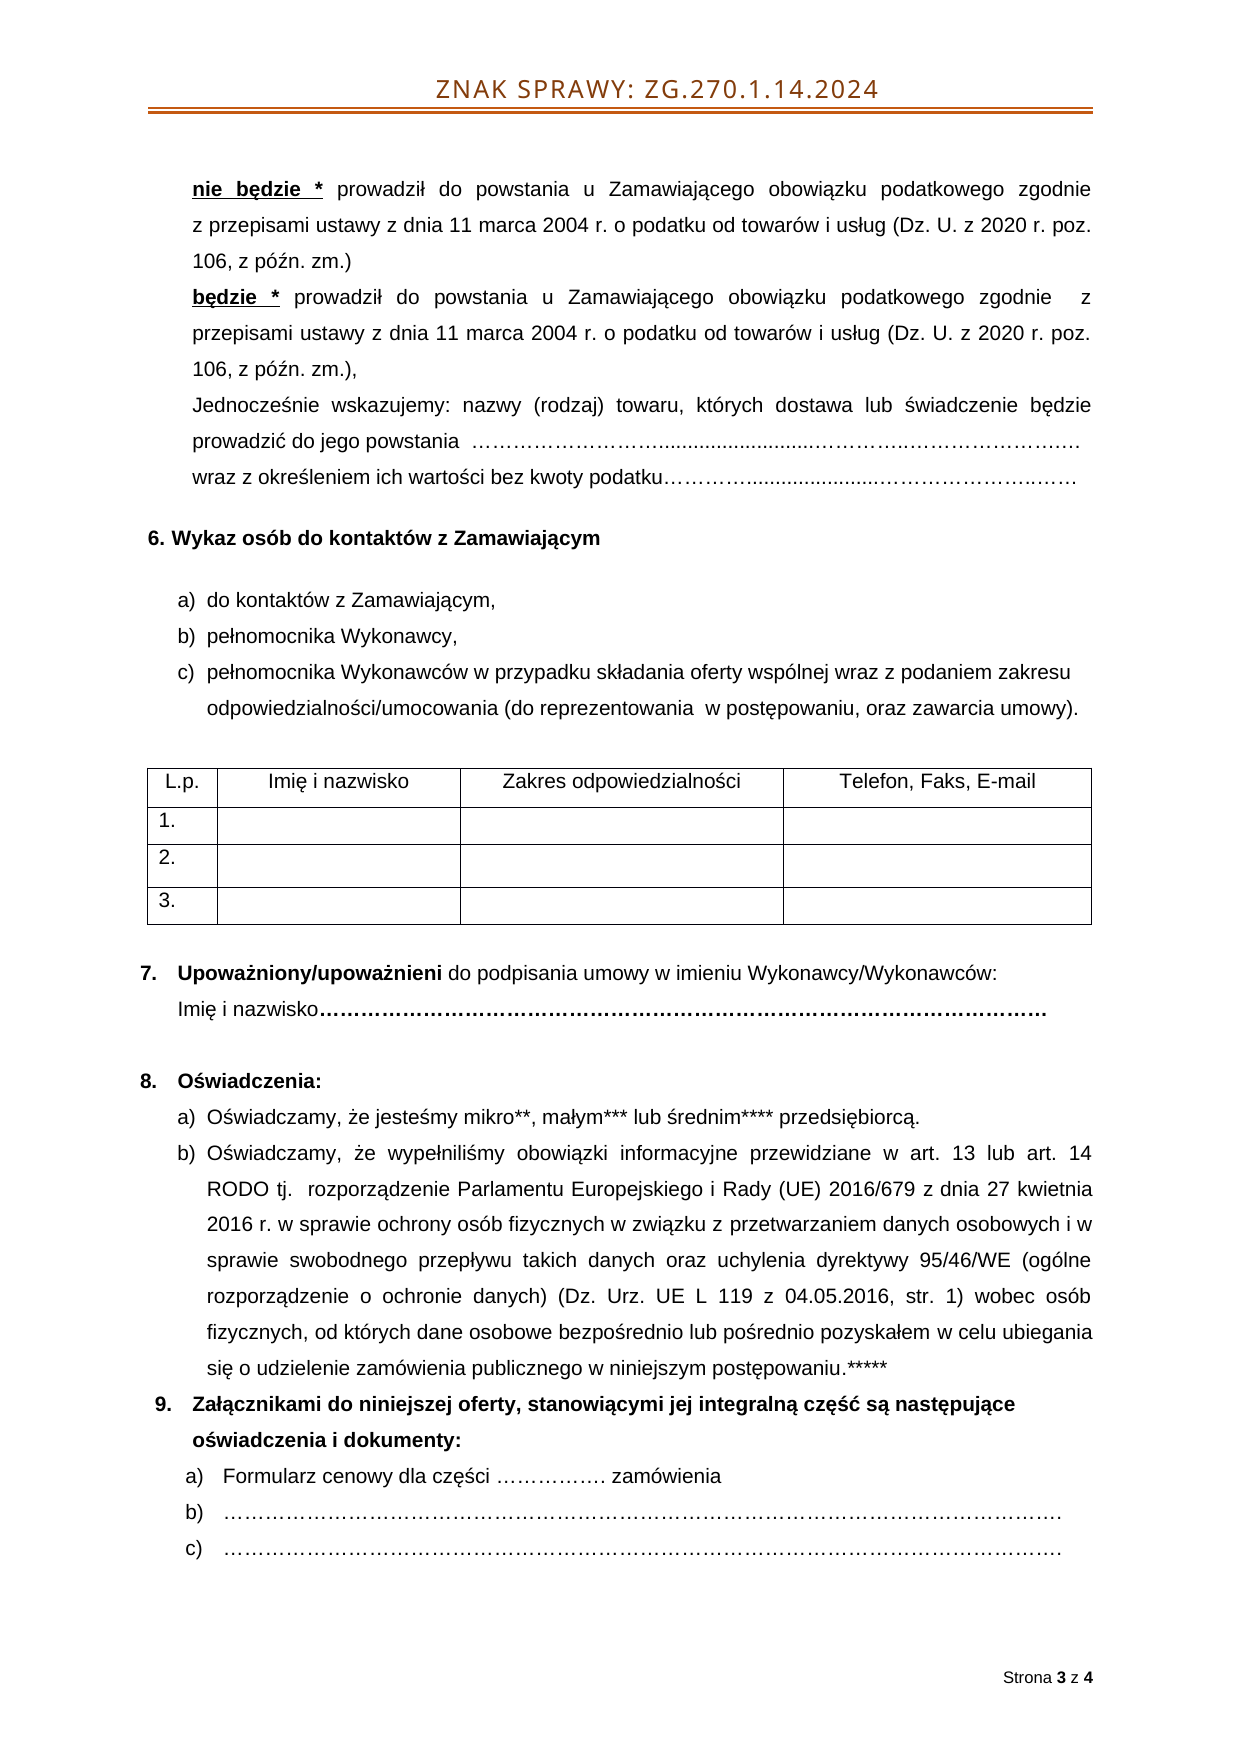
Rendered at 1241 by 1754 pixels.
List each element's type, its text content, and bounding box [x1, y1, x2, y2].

list Upoważniony/upoważnieni do podpisania umowy w imieniu Wykonawcy/Wykonawców: [140, 961, 1093, 985]
table_cell [148, 888, 217, 924]
text Jednocześnie wskazujemy: nazwy (rodzaj) towaru, których dostawa lub świadczenie będzie prowadzić do jego powstania ………………………...........................…………..………………….… [192, 393, 1093, 453]
table_header Imię i nazwisko [218, 769, 460, 807]
table_cell [461, 888, 783, 924]
list pełnomocnika Wykonawcy, [177, 624, 1093, 648]
text 6. Wykaz osób do kontaktów z Zamawiającym [148, 526, 1093, 549]
list Załącznikami do niniejszej oferty, stanowiącymi jej integralną część są następujące oświadczenia i dokumenty: [154, 1392, 1093, 1452]
table_cell [218, 845, 460, 887]
list …………………………………………………………………………………………………………. [185, 1536, 1093, 1560]
text wraz z określeniem ich wartości bez kwoty podatku………….......................…………………..…… [148, 465, 1093, 489]
list Oświadczamy, że wypełniliśmy obowiązki informacyjne przewidziane w art. 13 lub art. 14 RODO tj. rozporządzenie Parlamentu Europejskiego i Rady (UE) 2016/679 z dnia 27 kwietnia 2016 r. w sprawie ochrony osób fizycznych w związku z przetwarzaniem danych osobowych i w sprawie swobodnego przepływu takich danych oraz uchylenia dyrektywy 95/46/WE (ogólne rozporządzenie o ochronie danych) (Dz. Urz. UE L 119 z 04.05.2016, str. 1) wobec osób fizycznych, od których dane osobowe bezpośrednio lub pośrednio pozyskałem w celu ubiegania się o udzielenie zamówienia publicznego w niniejszym postępowaniu.***** [177, 1140, 1093, 1380]
table_cell [784, 845, 1091, 887]
list …………………………………………………………………………………………………………. [185, 1500, 1093, 1524]
table_cell [148, 845, 217, 887]
table_cell [461, 845, 783, 887]
table_cell [461, 808, 783, 844]
list pełnomocnika Wykonawców w przypadku składania oferty wspólnej wraz z podaniem zakresu odpowiedzialności/umocowania (do reprezentowania w postępowaniu, oraz zawarcia umowy). [177, 659, 1093, 719]
table_cell [784, 888, 1091, 924]
table_cell [148, 808, 217, 844]
table_header L.p. [148, 769, 217, 807]
table_header Telefon, Faks, E-mail [784, 769, 1091, 807]
table_header Zakres odpowiedzialności [461, 769, 783, 807]
table_cell [218, 808, 460, 844]
list Oświadczamy, że jesteśmy mikro**, małym*** lub średnim**** przedsiębiorcą. [177, 1104, 1093, 1128]
list do kontaktów z Zamawiającym, [177, 588, 1093, 612]
list Formularz cenowy dla części ……………. zamówienia [185, 1464, 1093, 1488]
table_cell [218, 888, 460, 924]
list Imię i nazwisko…………………………………………………………………………………………… [177, 997, 1093, 1021]
table_cell [784, 808, 1091, 844]
text nie będzie * prowadził do powstania u Zamawiającego obowiązku podatkowego zgodnie z przepisami ustawy z dnia 11 marca 2004 r. o podatku od towarów i usług (Dz. U. z 2020 r. poz. 106, z późn. zm.) [192, 177, 1093, 273]
list Oświadczenia: [140, 1068, 1093, 1092]
text będzie * prowadził do powstania u Zamawiającego obowiązku podatkowego zgodnie z przepisami ustawy z dnia 11 marca 2004 r. o podatku od towarów i usług (Dz. U. z 2020 r. poz. 106, z późn. zm.), [192, 285, 1093, 381]
